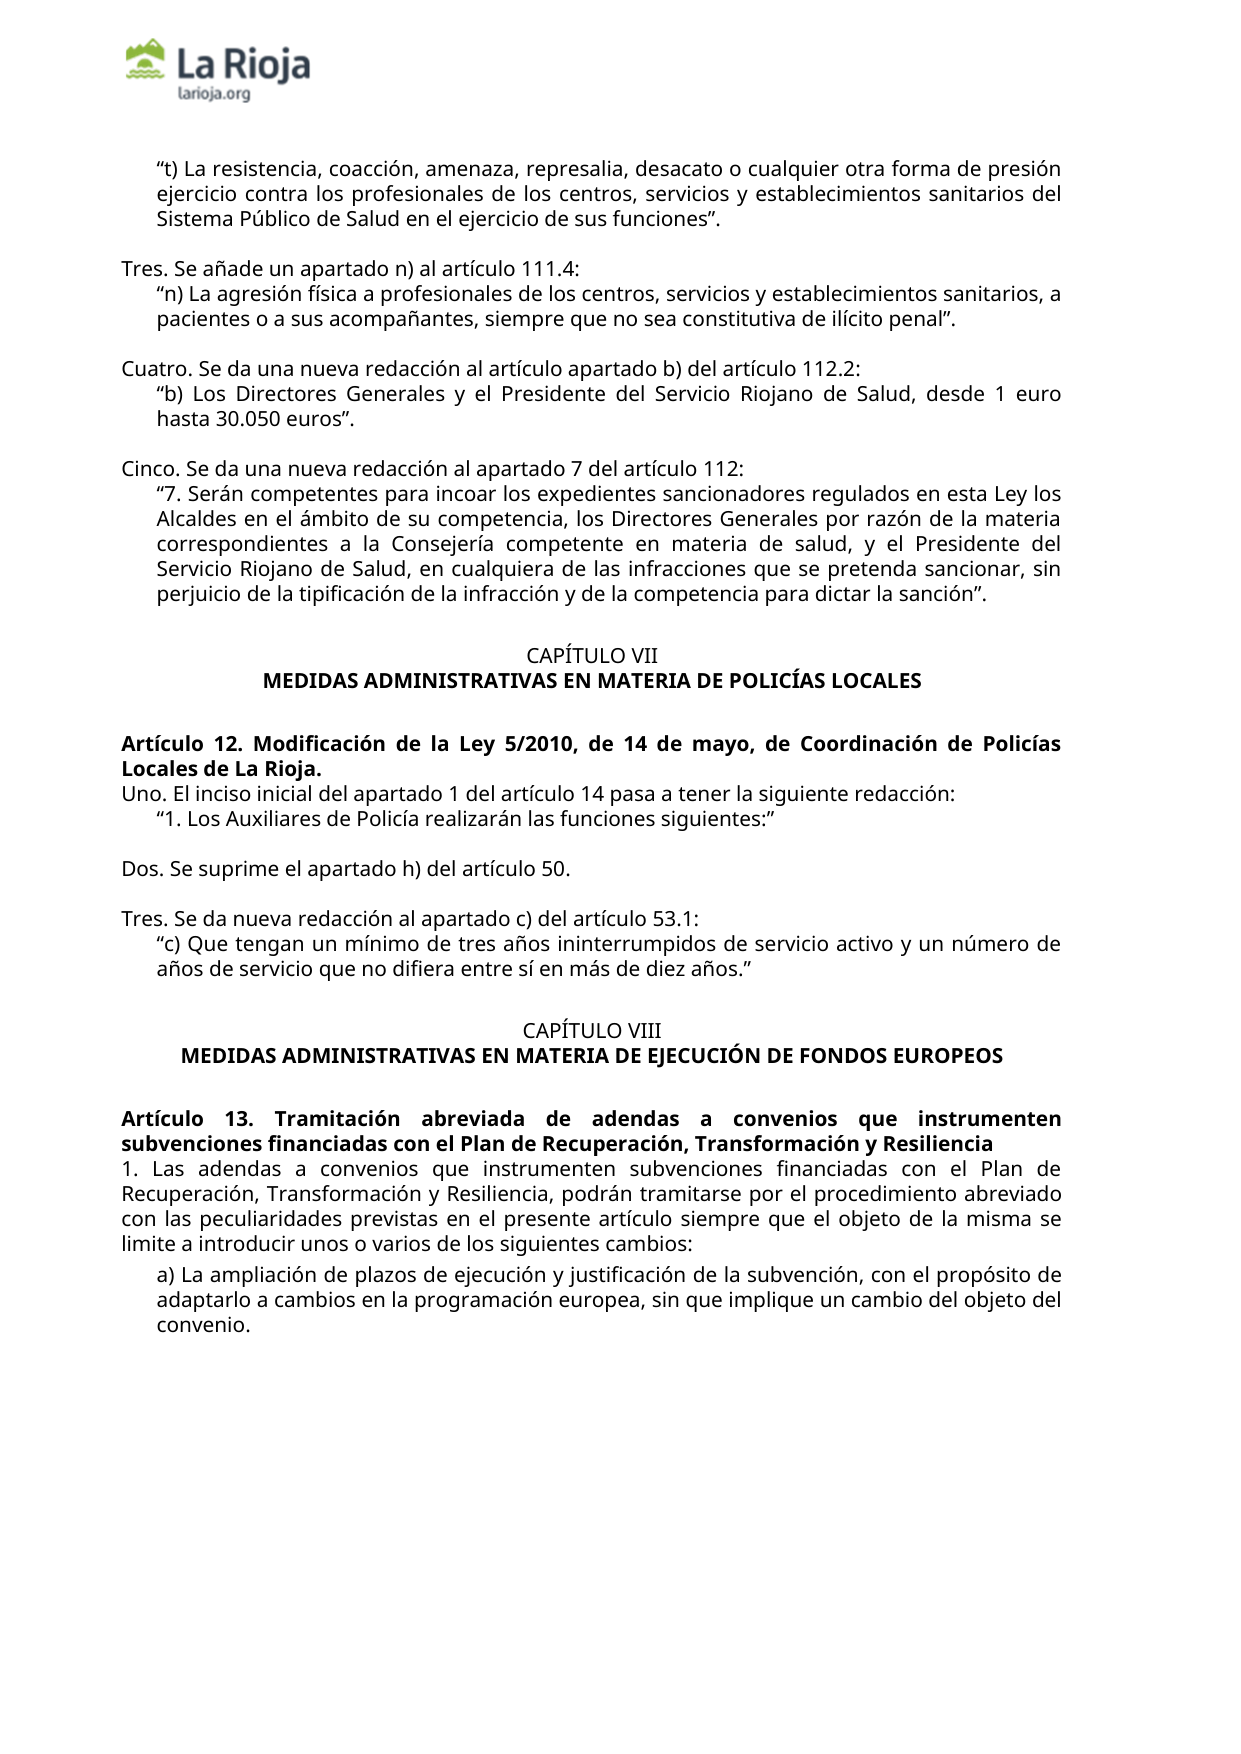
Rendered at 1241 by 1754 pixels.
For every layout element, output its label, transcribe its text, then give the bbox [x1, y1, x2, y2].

text Uno. El inciso inicial del apartado 1 del artículo 14 pasa a tener la siguiente redacción: [121, 781, 1063, 806]
subtitle MEDIDAS ADMINISTRATIVAS EN MATERIA DE EJECUCIÓN DE FONDOS EUROPEOS [121, 1043, 1063, 1068]
text “c) Que tengan un mínimo de tres años ininterrumpidos de servicio activo y un número de años de servicio que no difiera entre sí en más de diez años.” [156, 931, 1063, 981]
text “b) Los Directores Generales y el Presidente del Servicio Riojano de Salud, desde 1 euro hasta 30.050 euros”. [156, 381, 1063, 431]
text Tres. Se da nueva redacción al apartado c) del artículo 53.1: [121, 906, 1063, 931]
text “7. Serán competentes para incoar los expedientes sancionadores regulados en esta Ley los Alcaldes en el ámbito de su competencia, los Directores Generales por razón de la materia correspondientes a la Consejería competente en materia de salud, y el Presidente del Servicio Riojano de Salud, en cualquiera de las infracciones que se pretenda sancionar, sin perjuicio de la tipificación de la infracción y de la competencia para dictar la sanción”. [156, 481, 1063, 606]
text Tres. Se añade un apartado n) al artículo 111.4: [121, 256, 1063, 281]
subtitle CAPÍTULO VIII [121, 1018, 1063, 1043]
text Dos. Se suprime el apartado h) del artículo 50. [121, 856, 1063, 881]
text Cinco. Se da una nueva redacción al apartado 7 del artículo 112: [121, 456, 1063, 481]
subtitle CAPÍTULO VII [121, 643, 1063, 668]
text Cuatro. Se da una nueva redacción al artículo apartado b) del artículo 112.2: [121, 356, 1063, 381]
picture [125, 38, 311, 104]
subtitle MEDIDAS ADMINISTRATIVAS EN MATERIA DE POLICÍAS LOCALES [121, 668, 1063, 693]
text 1. Las adendas a convenios que instrumenten subvenciones financiadas con el Plan de Recuperación, Transformación y Resiliencia, podrán tramitarse por el procedimiento abreviado con las peculiaridades previstas en el presente artículo siempre que el objeto de la misma se limite a introducir unos o varios de los siguientes cambios: [121, 1156, 1063, 1256]
text “t) La resistencia, coacción, amenaza, represalia, desacato o cualquier otra forma de presión ejercicio contra los profesionales de los centros, servicios y establecimientos sanitarios del Sistema Público de Salud en el ejercicio de sus funciones”. [156, 156, 1063, 231]
text “1. Los Auxiliares de Policía realizarán las funciones siguientes:” [156, 806, 1063, 831]
text a) La ampliación de plazos de ejecución y justificación de la subvención, con el propósito de adaptarlo a cambios en la programación europea, sin que implique un cambio del objeto del convenio. [156, 1262, 1063, 1337]
subtitle Artículo 12. Modificación de la Ley 5/2010, de 14 de mayo, de Coordinación de Policías Locales de La Rioja. [121, 731, 1063, 781]
text “n) La agresión física a profesionales de los centros, servicios y establecimientos sanitarios, a pacientes o a sus acompañantes, siempre que no sea constitutiva de ilícito penal”. [156, 281, 1063, 331]
subtitle Artículo 13. Tramitación abreviada de adendas a convenios que instrumenten subvenciones financiadas con el Plan de Recuperación, Transformación y Resiliencia [121, 1106, 1063, 1156]
